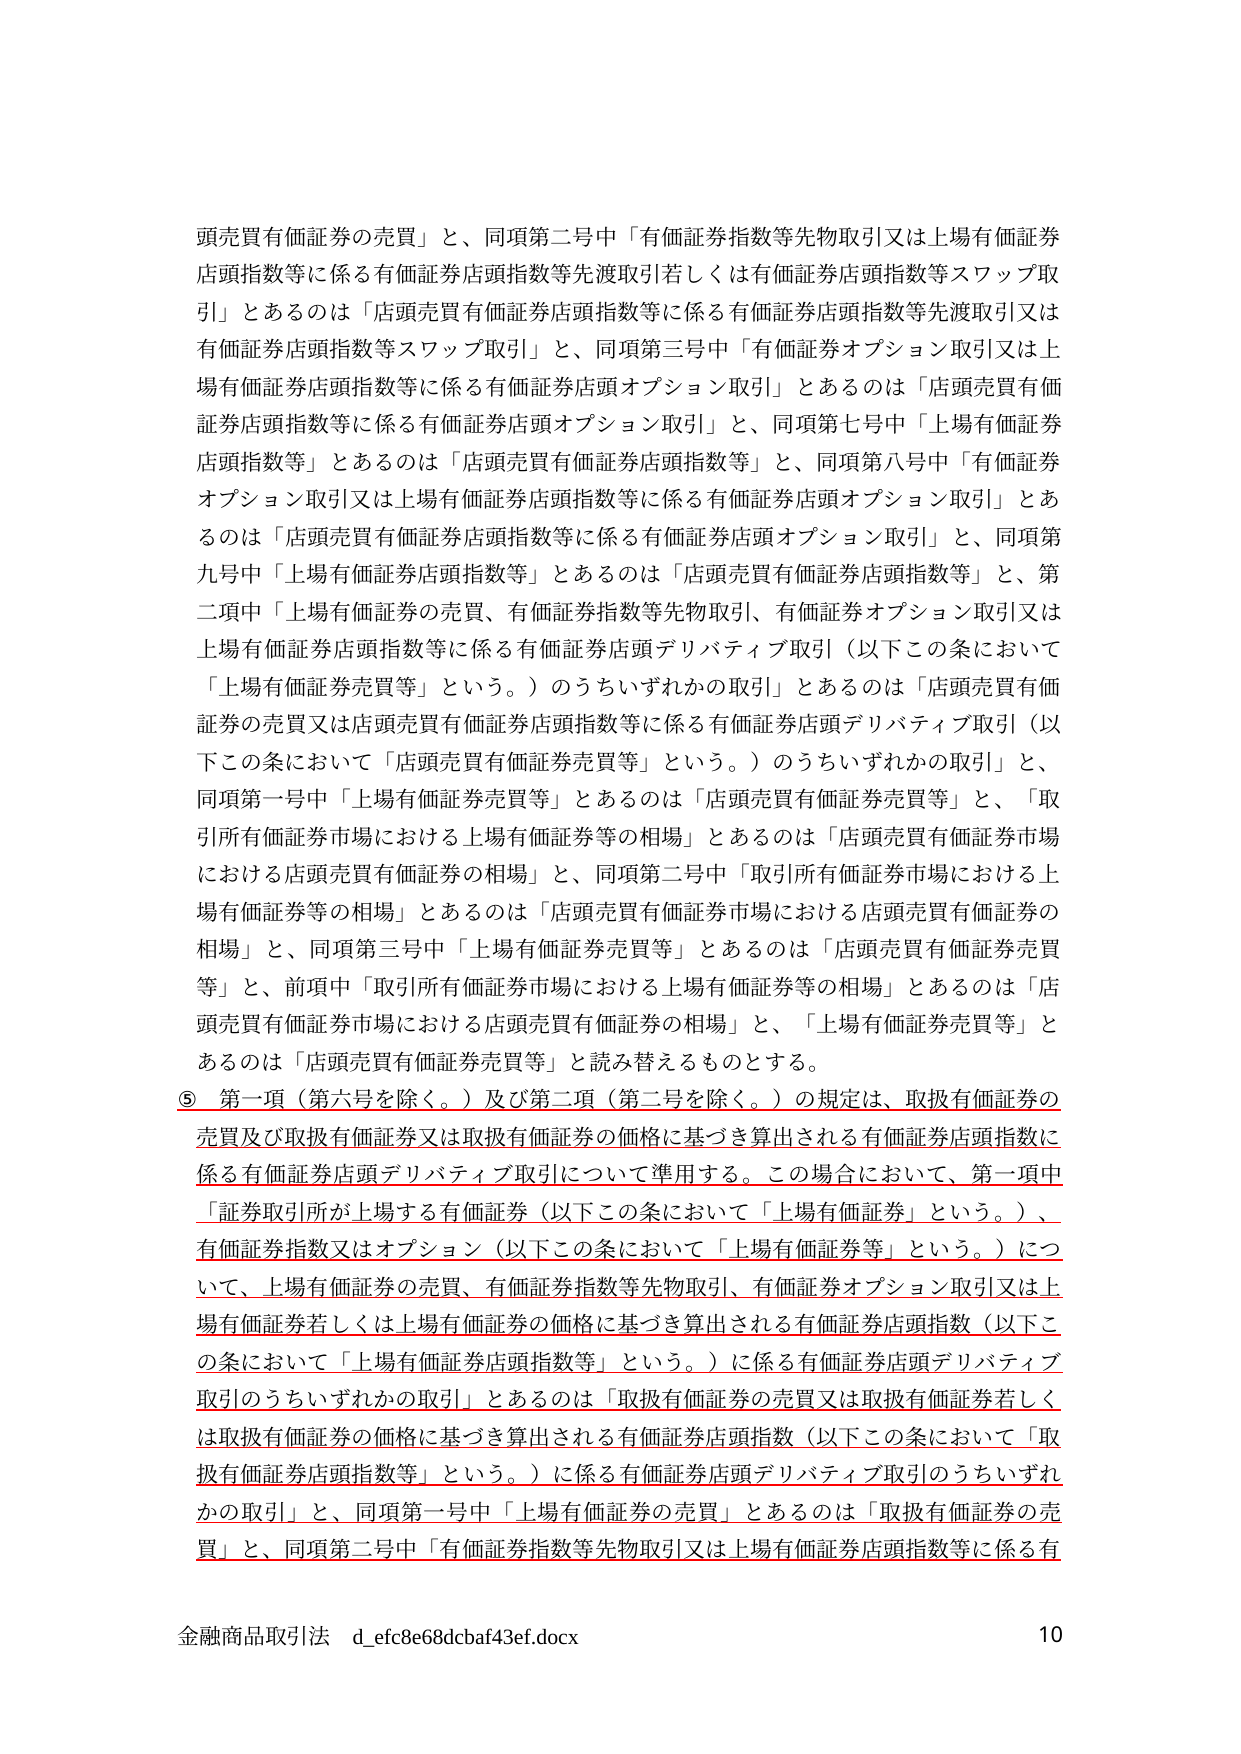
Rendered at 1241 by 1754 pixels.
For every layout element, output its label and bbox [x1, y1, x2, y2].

text [177, 1079, 1063, 1567]
text [177, 217, 1063, 1079]
